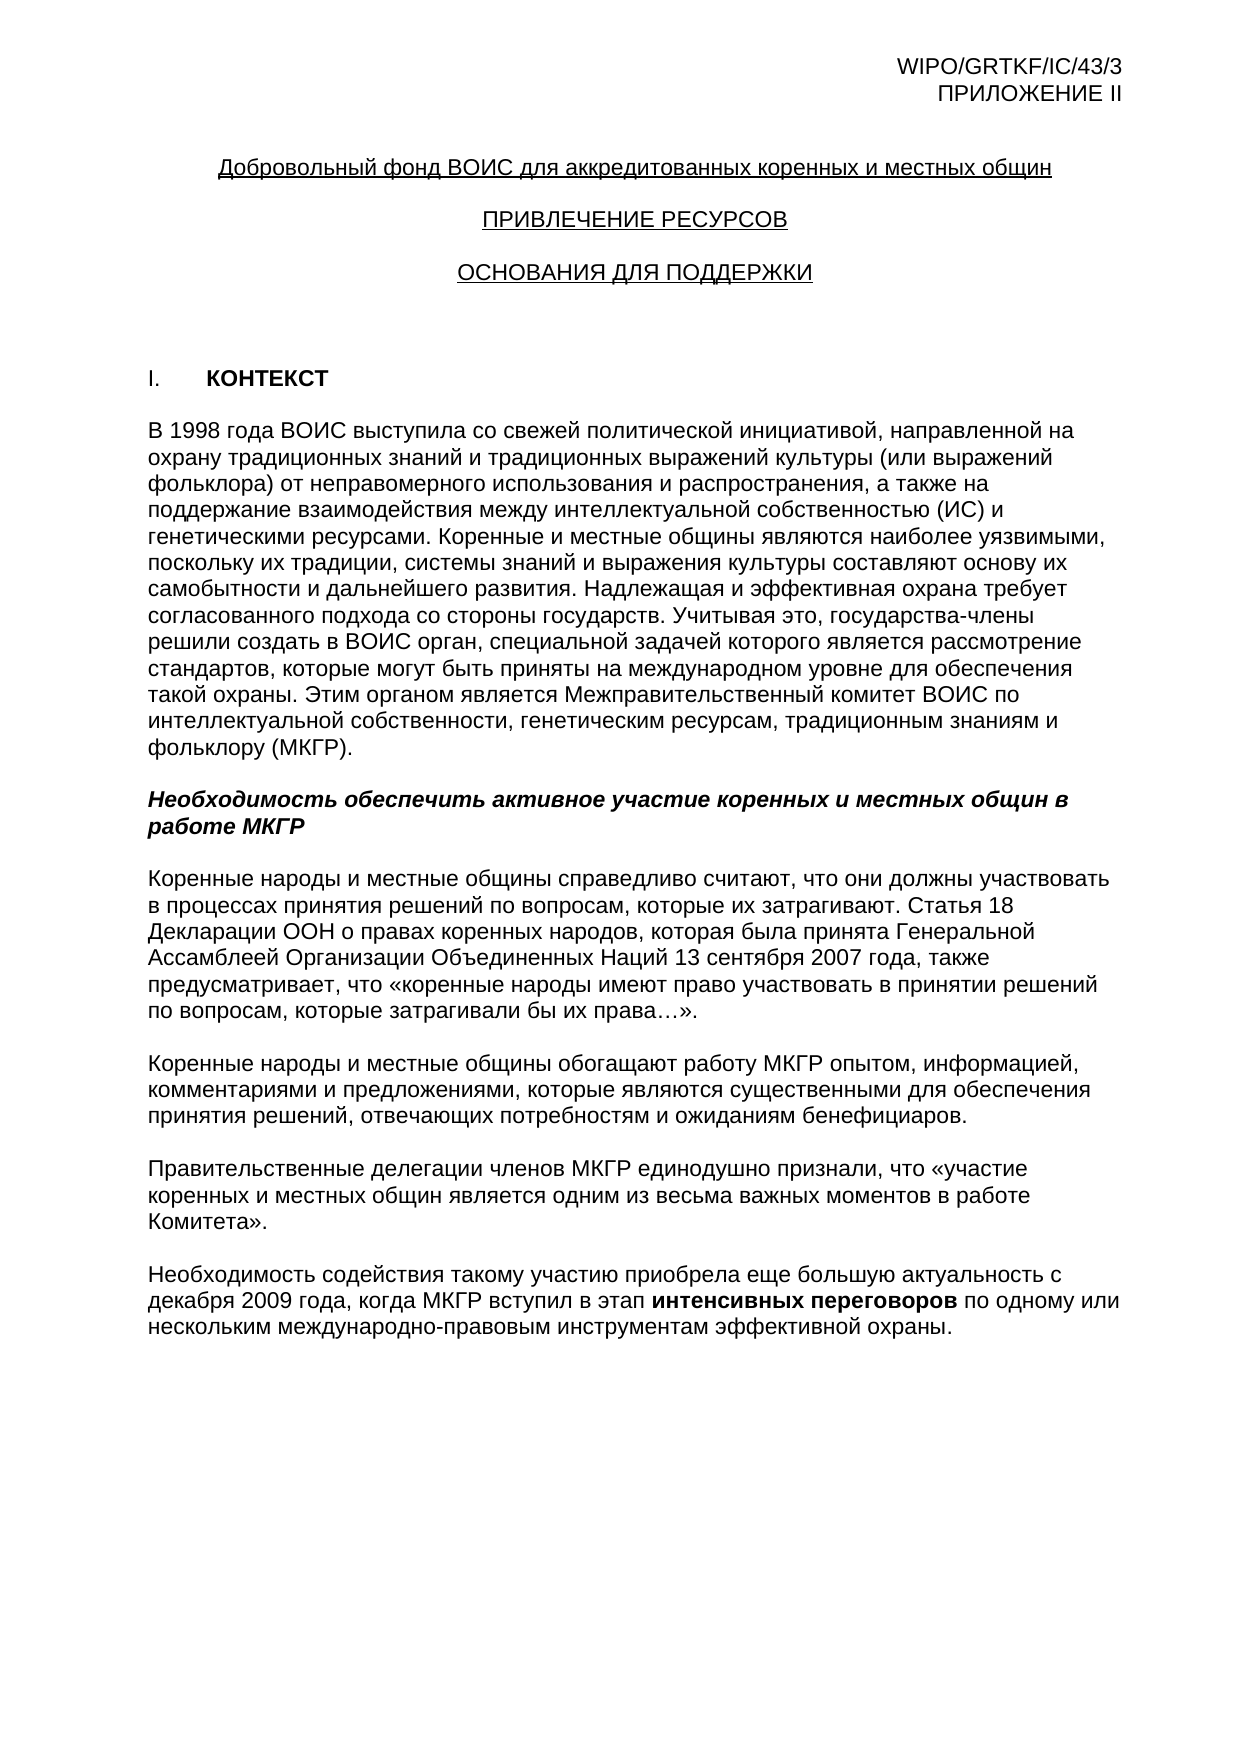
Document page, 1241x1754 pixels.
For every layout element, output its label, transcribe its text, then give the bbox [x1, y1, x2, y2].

text Добровольный фонд ВОИС для аккредитованных коренных и местных общин [148, 154, 1122, 180]
text Необходимость обеспечить активное участие коренных и местных общин в работе МКГР [148, 786, 1122, 839]
text ОСНОВАНИЯ ДЛЯ ПОДДЕРЖКИ [148, 259, 1122, 286]
text I. КОНТЕКСТ [148, 364, 1122, 391]
text В 1998 года ВОИС выступила со свежей политической инициативой, направленной на охрану традиционных знаний и традиционных выражений культуры (или выражений фольклора) от неправомерного использования и распространения, а также на поддержание взаимодействия между интеллектуальной собственностью (ИС) и генетическими ресурсами. Коренные и местные общины являются наиболее уязвимыми, поскольку их традиции, системы знаний и выражения культуры составляют основу их самобытности и дальнейшего развития. Надлежащая и эффективная охрана требует согласованного подхода со стороны государств. Учитывая это, государства-члены решили создать в ВОИС орган, специальной задачей которого является рассмотрение стандартов, которые могут быть приняты на международном уровне для обеспечения такой охраны. Этим органом является Межправительственный комитет ВОИС по интеллектуальной собственности, генетическим ресурсам, традиционным знаниям и фольклору (МКГР). [148, 417, 1122, 760]
text Коренные народы и местные общины обогащают работу МКГР опытом, информацией, комментариями и предложениями, которые являются существенными для обеспечения принятия решений, отвечающих потребностям и ожиданиям бенефициаров. [148, 1050, 1122, 1129]
text Необходимость содействия такому участию приобрела еще большую актуальность с декабря 2009 года, когда МКГР вступил в этап интенсивных переговоров по одному или нескольким международно-правовым инструментам эффективной охраны. [148, 1261, 1122, 1340]
text ПРИВЛЕЧЕНИЕ РЕСУРСОВ [148, 206, 1122, 233]
text Правительственные делегации членов МКГР единодушно признали, что «участие коренных и местных общин является одним из весьма важных моментов в работе Комитета». [148, 1155, 1122, 1234]
text Коренные народы и местные общины справедливо считают, что они должны участвовать в процессах принятия решений по вопросам, которые их затрагивают. Статья 18 Декларации ООН о правах коренных народов, которая была принята Генеральной Ассамблеей Организации Объединенных Наций 13 сентября 2007 года, также предусматривает, что «коренные народы имеют право участвовать в принятии решений по вопросам, которые затрагивали бы их права…». [148, 865, 1122, 1023]
